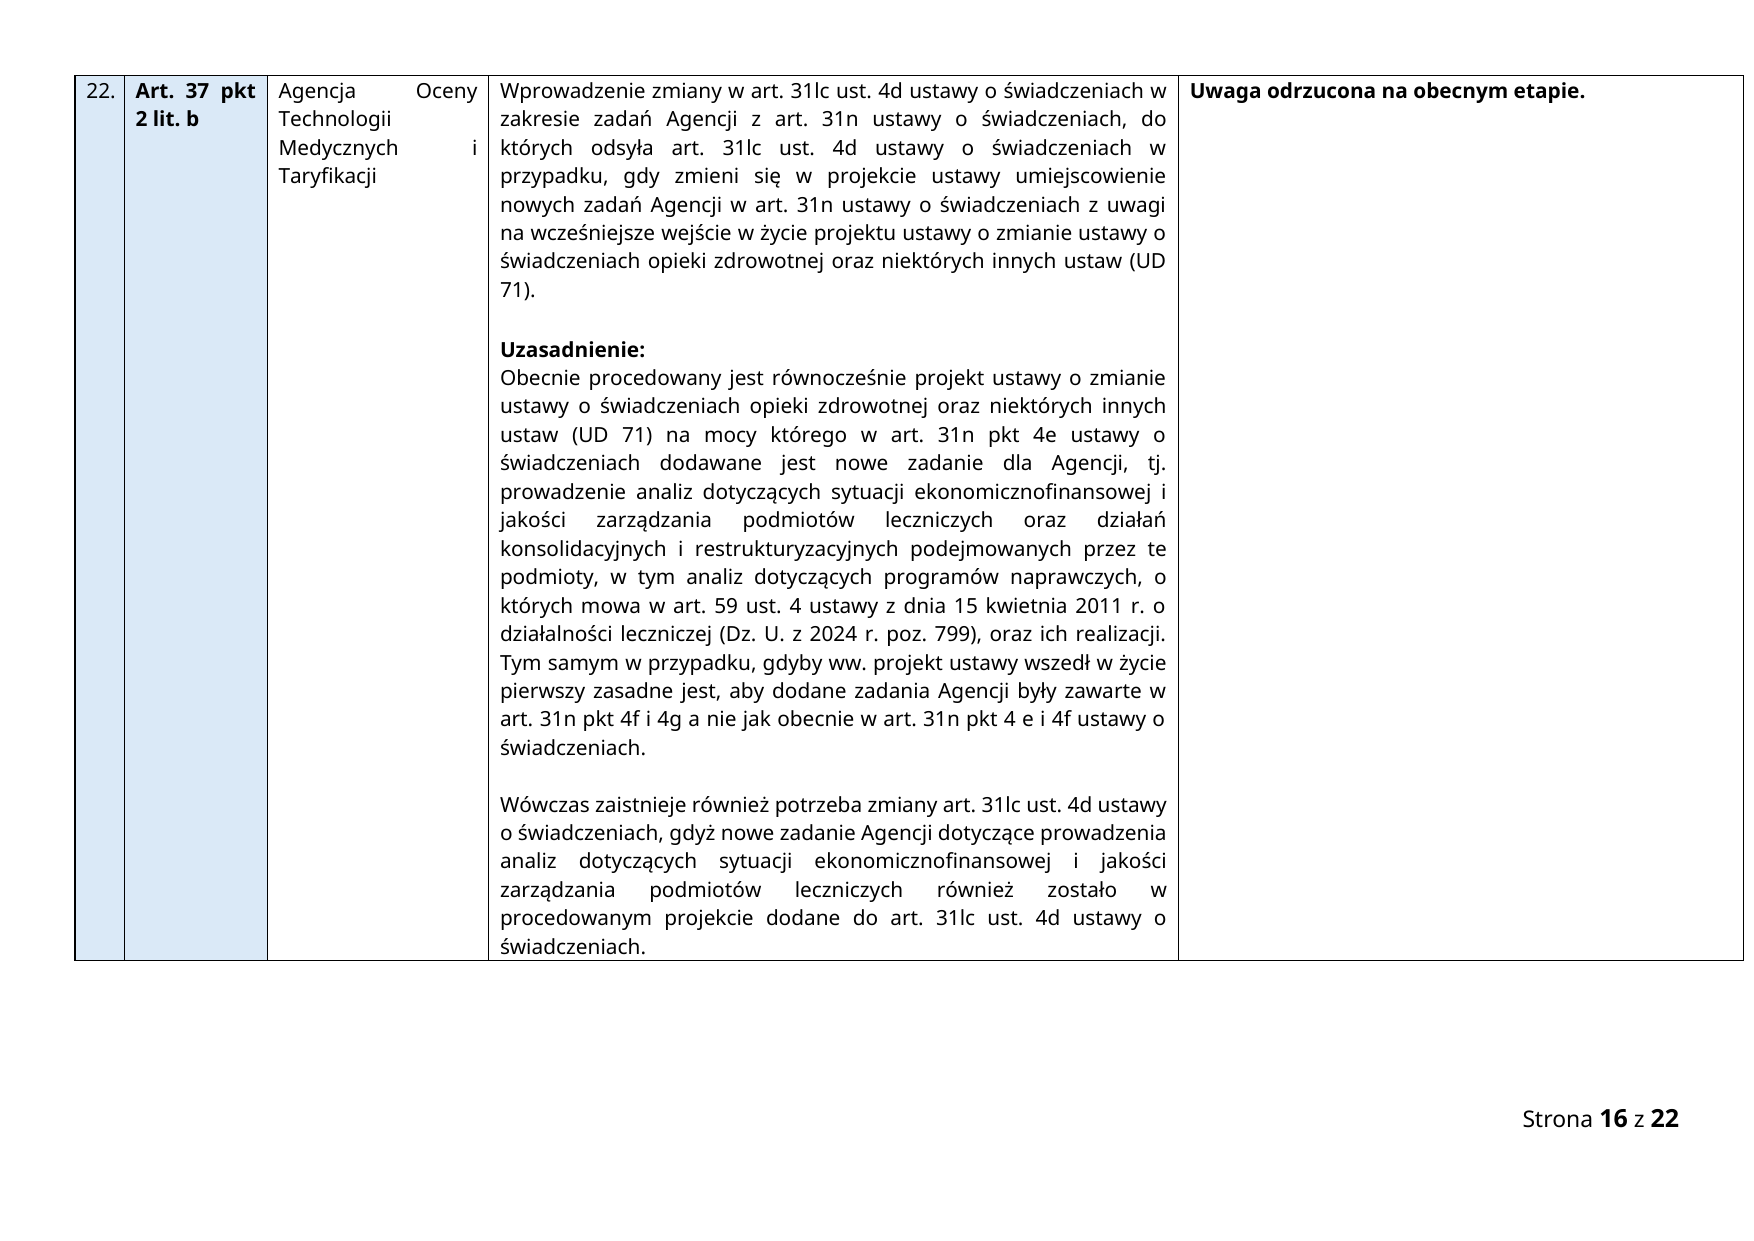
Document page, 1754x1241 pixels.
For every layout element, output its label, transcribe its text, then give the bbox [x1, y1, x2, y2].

table_cell [76, 76, 124, 960]
table_cell Art. 37 pkt 2 lit. b [125, 76, 267, 960]
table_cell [268, 76, 488, 960]
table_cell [1179, 76, 1743, 960]
table_cell Wprowadzenie zmiany w art. 31lc ust. 4d ustawy o świadczeniach w zakresie zadań Agencji z art. 31n ustawy o świadczeniach, do których odsyła art. 31lc ust. 4d ustawy o świadczeniach w przypadku, gdy zmieni się w projekcie ustawy umiejscowienie nowych zadań Agencji w art. 31n ustawy o świadczeniach z uwagi na wcześniejsze wejście w życie projektu ustawy o zmianie ustawy o świadczeniach opieki zdrowotnej oraz niektórych innych ustaw (UD 71). Uzasadnienie: Obecnie procedowany jest równocześnie projekt ustawy o zmianie ustawy o świadczeniach opieki zdrowotnej oraz niektórych innych ustaw (UD 71) na mocy którego w art. 31n pkt 4e ustawy o świadczeniach dodawane jest nowe zadanie dla Agencji, tj. prowadzenie analiz dotyczących sytuacji ekonomicznofinansowej i jakości zarządzania podmiotów leczniczych oraz działań konsolidacyjnych i restrukturyzacyjnych podejmowanych przez te podmioty, w tym analiz dotyczących programów naprawczych, o których mowa w art. 59 ust. 4 ustawy z dnia 15 kwietnia 2011 r. o działalności leczniczej (Dz. U. z 2024 r. poz. 799), oraz ich realizacji. Tym samym w przypadku, gdyby ww. projekt ustawy wszedł w życie pierwszy zasadne jest, aby dodane zadania Agencji były zawarte w art. 31n pkt 4f i 4g a nie jak obecnie w art. 31n pkt 4 e i 4f ustawy o świadczeniach. Wówczas zaistnieje również potrzeba zmiany art. 31lc ust. 4d ustawy o świadczeniach, gdyż nowe zadanie Agencji dotyczące prowadzenia analiz dotyczących sytuacji ekonomicznofinansowej i jakości zarządzania podmiotów leczniczych również zostało w procedowanym projekcie dodane do art. 31lc ust. 4d ustawy o świadczeniach. [489, 76, 1178, 960]
